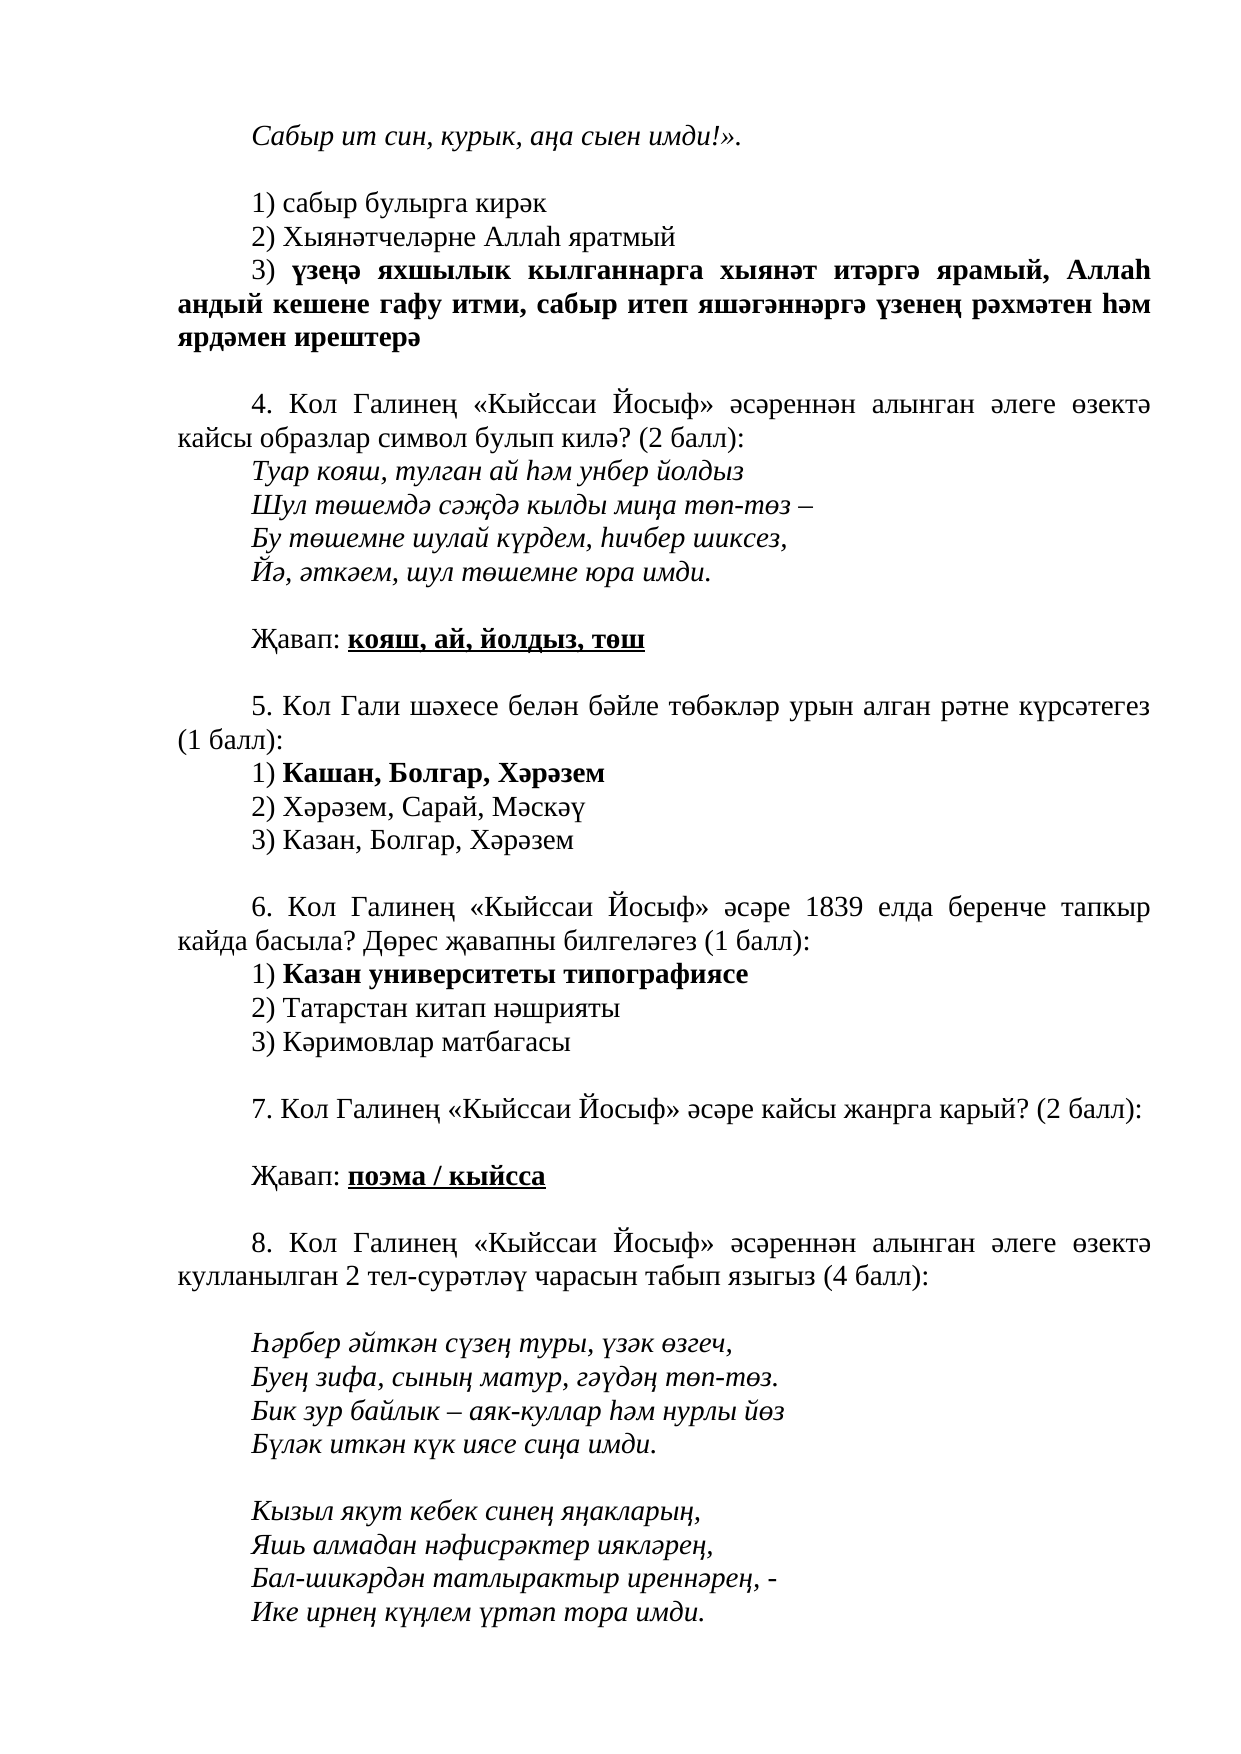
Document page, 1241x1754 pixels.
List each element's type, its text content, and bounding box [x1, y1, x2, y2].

list Бик зур байлык – аяк-куллар һәм нурлы йөз [177, 1393, 1152, 1426]
list Туар кояш, тулган ай һәм унбер йолдыз [177, 453, 1152, 487]
list 7. Кол Галинең «Кыйссаи Йосыф» әсәре кайсы жанрга карый? (2 балл): [177, 1091, 1152, 1124]
list 5. Кол Гали шәхесе белән бәйле төбәкләр урын алган рәтне күрсәтегез (1 балл): [177, 688, 1152, 755]
list 6. Кол Галинең «Кыйссаи Йосыф» әсәре 1839 елда беренче тапкыр кайда басыла? Дөрес җавапны билгеләгез (1 балл): [177, 889, 1152, 957]
list Шул төшемдә сәҗдә кылды миңа төп-төз – [177, 487, 1152, 521]
list Яшь алмадан нәфисрәктер иякләрең, [177, 1527, 1152, 1560]
text 2) Хәрәзем, Сарай, Мәскәү [177, 789, 1152, 822]
text 3) Казан, Болгар, Хәрәзем [177, 822, 1152, 856]
text Җавап: кояш, ай, йолдыз, төш [177, 621, 1152, 655]
list 8. Кол Галинең «Кыйссаи Йосыф» әсәреннән алынган әлеге өзектә кулланылган 2 тел-сурәтләү чарасын табып языгыз (4 балл): [177, 1225, 1152, 1292]
list Бал-шикәрдән татлырактыр иреннәрең, - [177, 1560, 1152, 1594]
list Һәрбер әйткән сүзең туры, үзәк өзгеч, [177, 1326, 1152, 1359]
list Буең зифа, сының матур, гәүдәң төп-төз. [177, 1359, 1152, 1393]
text 2) Татарстан китап нәшрияты [177, 990, 1152, 1024]
text 1) Кашан, Болгар, Хәрәзем [177, 755, 1152, 789]
list Бүләк иткән күк иясе сиңа имди. [177, 1426, 1152, 1460]
list 1) Казан университеты типографиясе [251, 957, 1152, 990]
text 3) үзеңә яхшылык кылганнарга хыянәт итәргә ярамый, Аллаһ андый кешене гафу итми, сабыр итеп яшәгәннәргә үзенең рәхмәтен һәм ярдәмен ирештерә [177, 252, 1152, 353]
list Ике ирнең күңлем үртәп тора имди. [177, 1594, 1152, 1627]
list Кызыл якут кебек синең яңакларың, [177, 1493, 1152, 1527]
list Йә, әткәем, шул төшемне юра имди. [177, 554, 1152, 588]
list Сабыр ит син, курык, аңа сыен имди!». [177, 118, 1152, 152]
text 1) сабыр булырга кирәк [177, 185, 1152, 219]
list Бу төшемне шулай күрдем, һичбер шиксез, [177, 521, 1152, 554]
text 2) Хыянәтчеләрне Аллаһ яратмый [177, 219, 1152, 252]
list 4. Кол Галинең «Кыйссаи Йосыф» әсәреннән алынган әлеге өзектә кайсы образлар символ булып килә? (2 балл): [177, 386, 1152, 453]
text 3) Кәримовлар матбагасы [177, 1024, 1152, 1057]
text Җавап: поэма / кыйсса [177, 1158, 1152, 1191]
